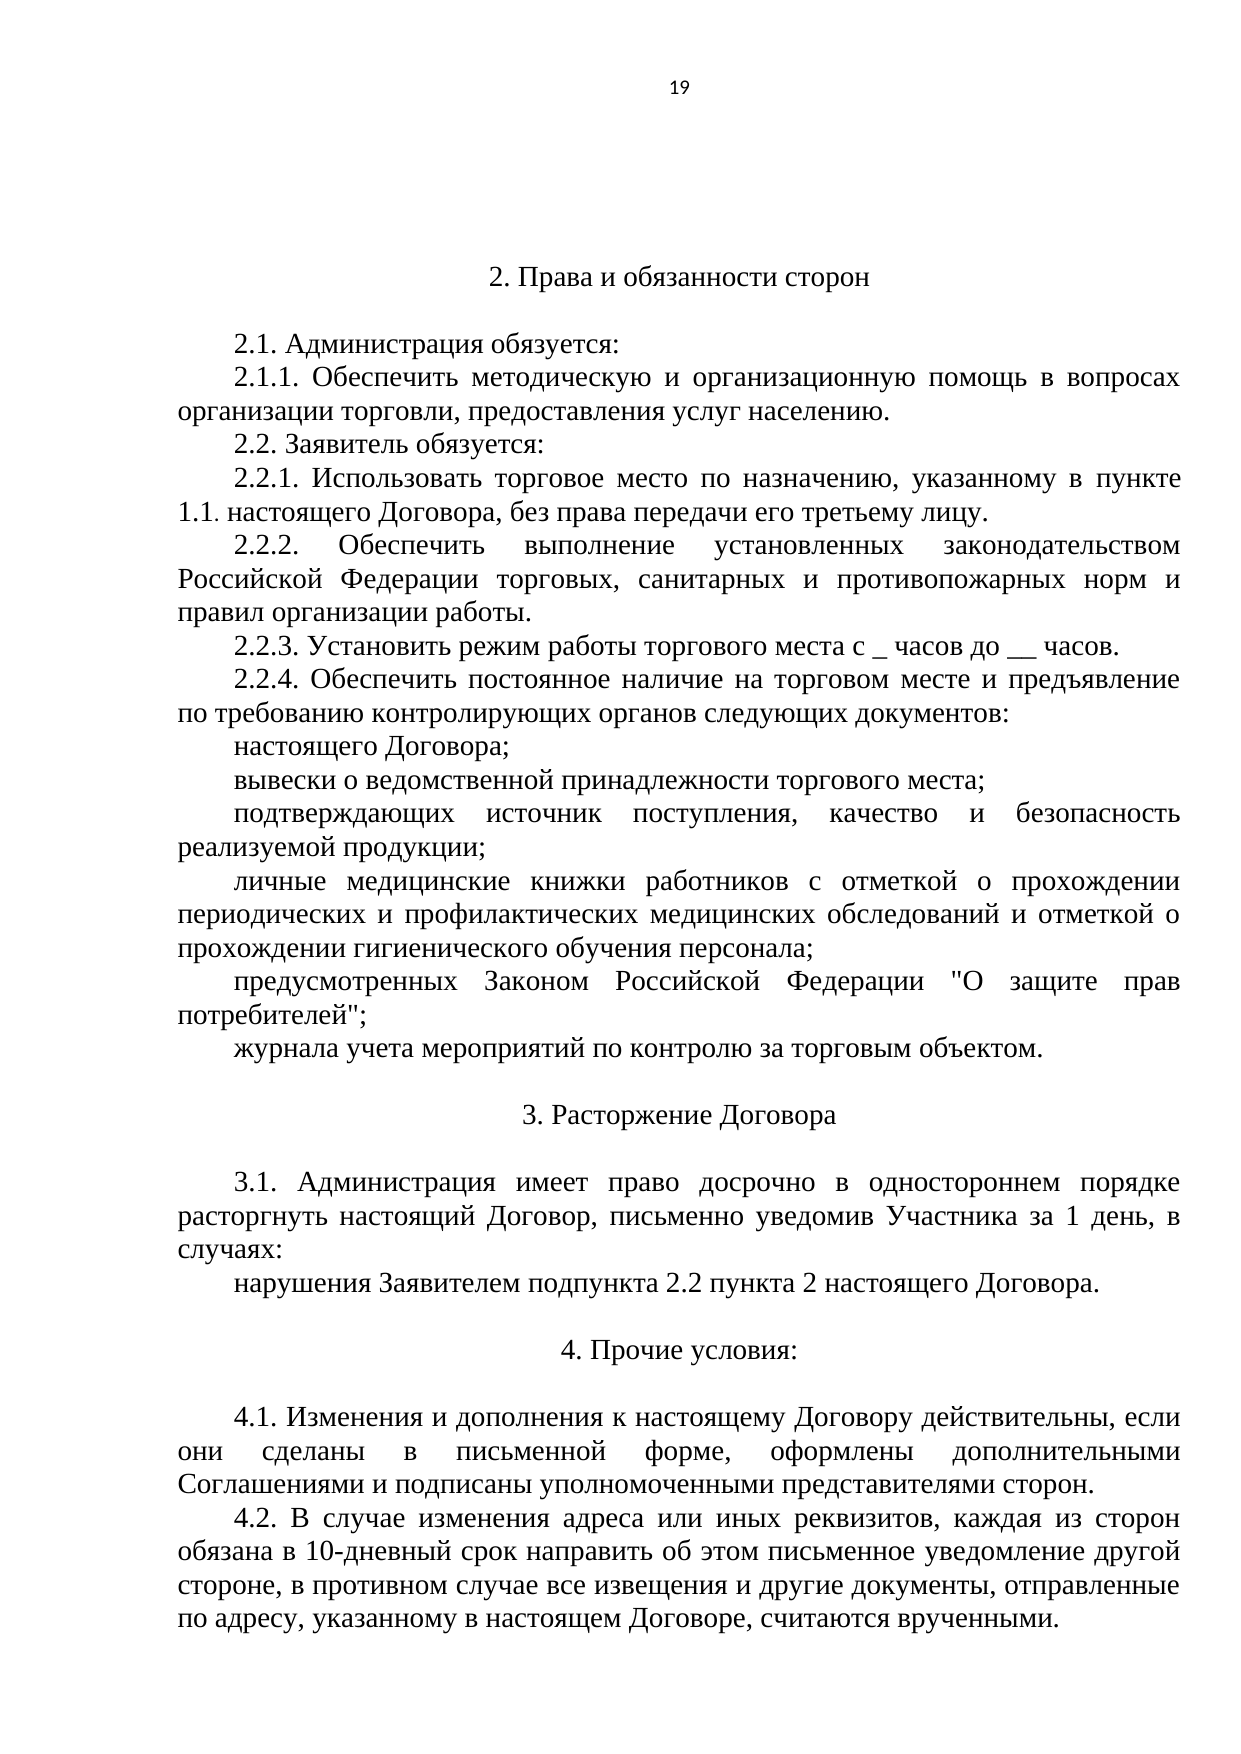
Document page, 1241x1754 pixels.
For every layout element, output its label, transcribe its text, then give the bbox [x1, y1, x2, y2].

text 2. Права и обязанности сторон [177, 259, 1181, 292]
text 3. Расторжение Договора [177, 1097, 1181, 1131]
text подтверждающих источник поступления, качество и безопасность реализуемой продукции; [177, 796, 1181, 863]
text предусмотренных Законом Российской Федерации "О защите прав потребителей"; [177, 963, 1181, 1030]
text 2.2. Заявитель обязуется: [177, 427, 1181, 460]
text 2.1. Администрация обязуется: [177, 326, 1181, 359]
text 2.2.3. Установить режим работы торгового места с _ часов до __ часов. [177, 628, 1181, 661]
text 4. Прочие условия: [177, 1332, 1181, 1366]
text 4.2. В случае изменения адреса или иных реквизитов, каждая из сторон обязана в 10-дневный срок направить об этом письменное уведомление другой стороне, в противном случае все извещения и другие документы, отправленные по адресу, указанному в настоящем Договоре, считаются врученными. [177, 1500, 1181, 1634]
text 2.2.4. Обеспечить постоянное наличие на торговом месте и предъявление по требованию контролирующих органов следующих документов: [177, 661, 1181, 728]
text 2.1.1. Обеспечить методическую и организационную помощь в вопросах организации торговли, предоставления услуг населению. [177, 359, 1181, 427]
text личные медицинские книжки работников с отметкой о прохождении периодических и профилактических медицинских обследований и отметкой о прохождении гигиенического обучения персонала; [177, 863, 1181, 963]
text 3.1. Администрация имеет право досрочно в одностороннем порядке расторгнуть настоящий Договор, письменно уведомив Участника за 1 день, в случаях: [177, 1164, 1181, 1265]
text настоящего Договора; [177, 728, 1181, 762]
text 2.2.2. Обеспечить выполнение установленных законодательством Российской Федерации торговых, санитарных и противопожарных норм и правил организации работы. [177, 527, 1181, 628]
text вывески о ведомственной принадлежности торгового места; [177, 762, 1181, 796]
text 2.2.1. Использовать торговое место по назначению, указанному в пункте 1.1. настоящего Договора, без права передачи его третьему лицу. [177, 460, 1181, 527]
text журнала учета мероприятий по контролю за торговым объектом. [177, 1030, 1181, 1064]
text нарушения Заявителем подпункта 2.2 пункта 2 настоящего Договора. [177, 1265, 1181, 1299]
text 4.1. Изменения и дополнения к настоящему Договору действительны, если они сделаны в письменной форме, оформлены дополнительными Соглашениями и подписаны уполномоченными представителями сторон. [177, 1399, 1181, 1500]
